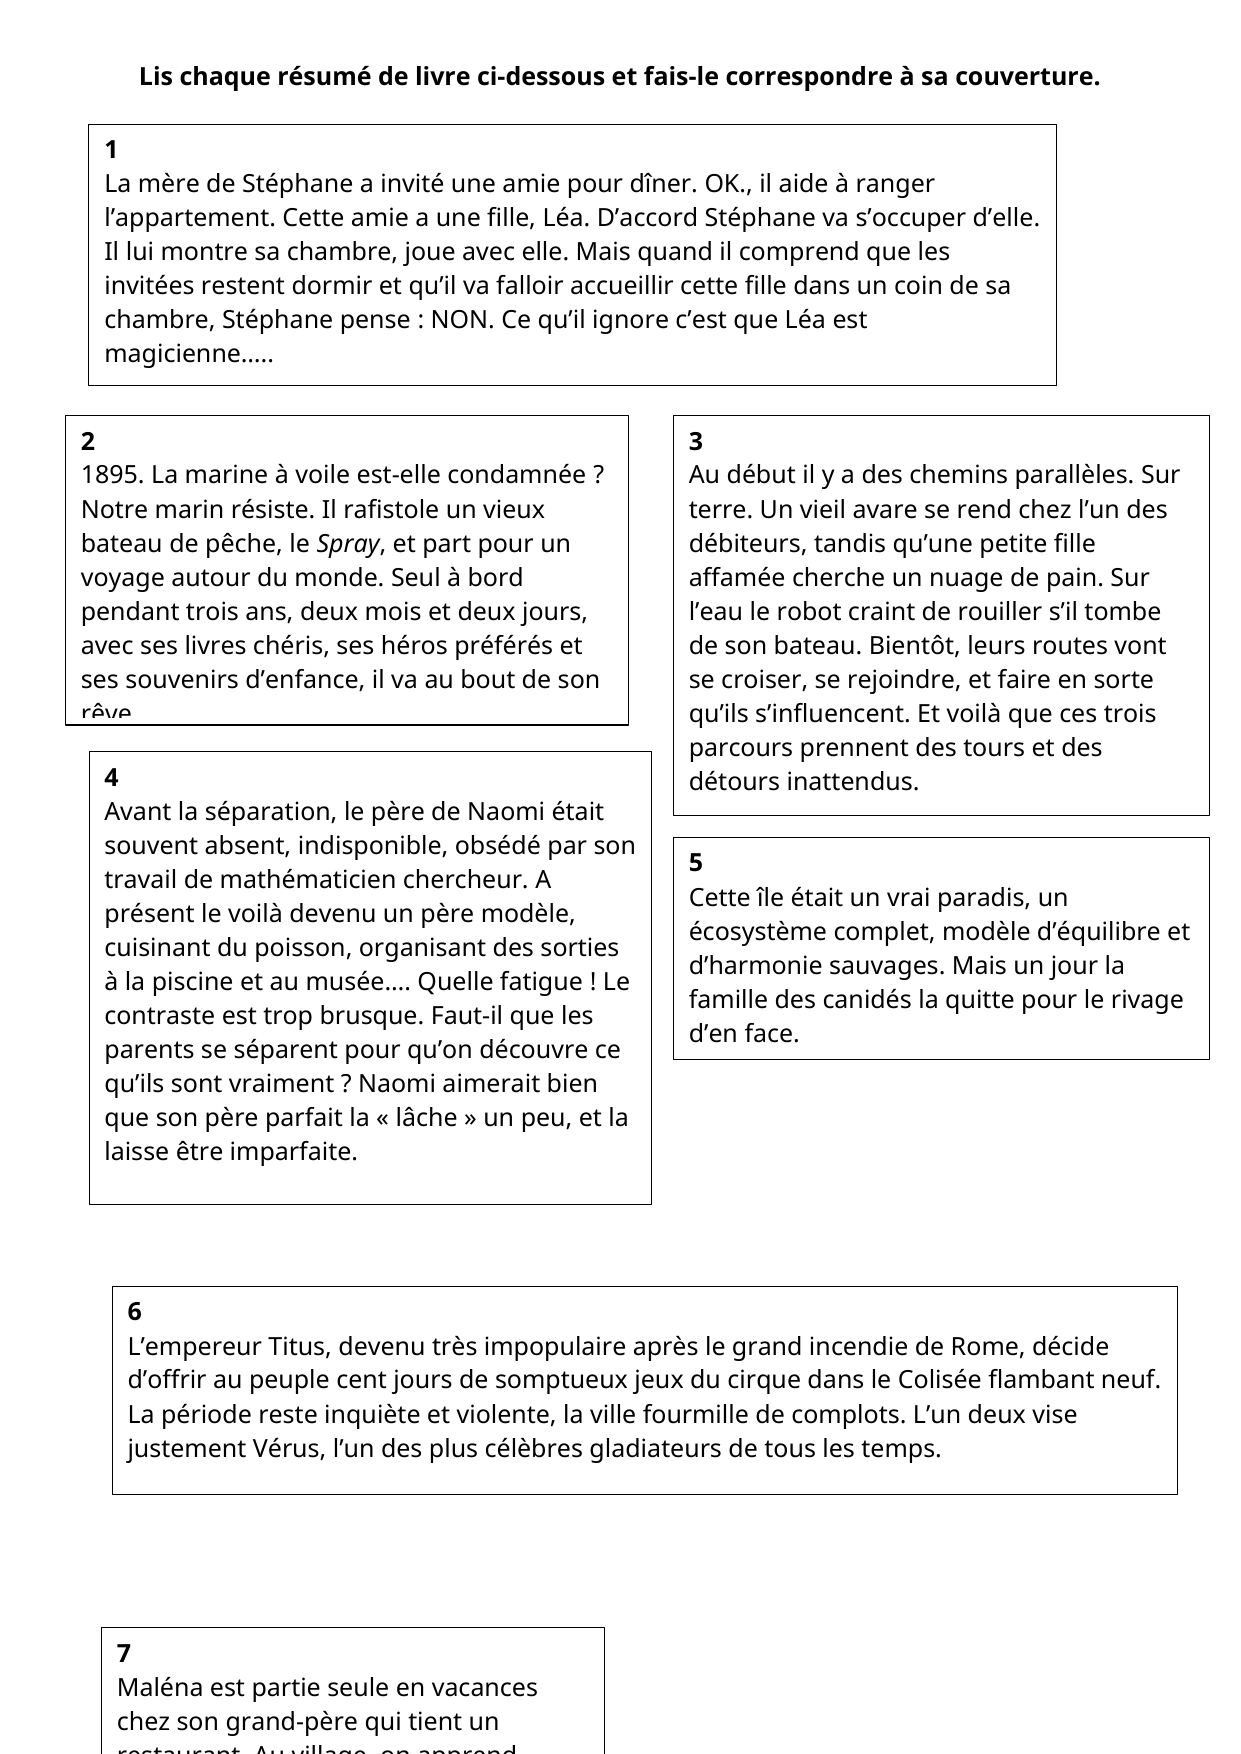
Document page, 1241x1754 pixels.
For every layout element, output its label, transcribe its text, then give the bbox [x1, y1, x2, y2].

text Lis chaque résumé de livre ci-dessous et fais-le correspondre à sa couverture. [59, 59, 1181, 93]
